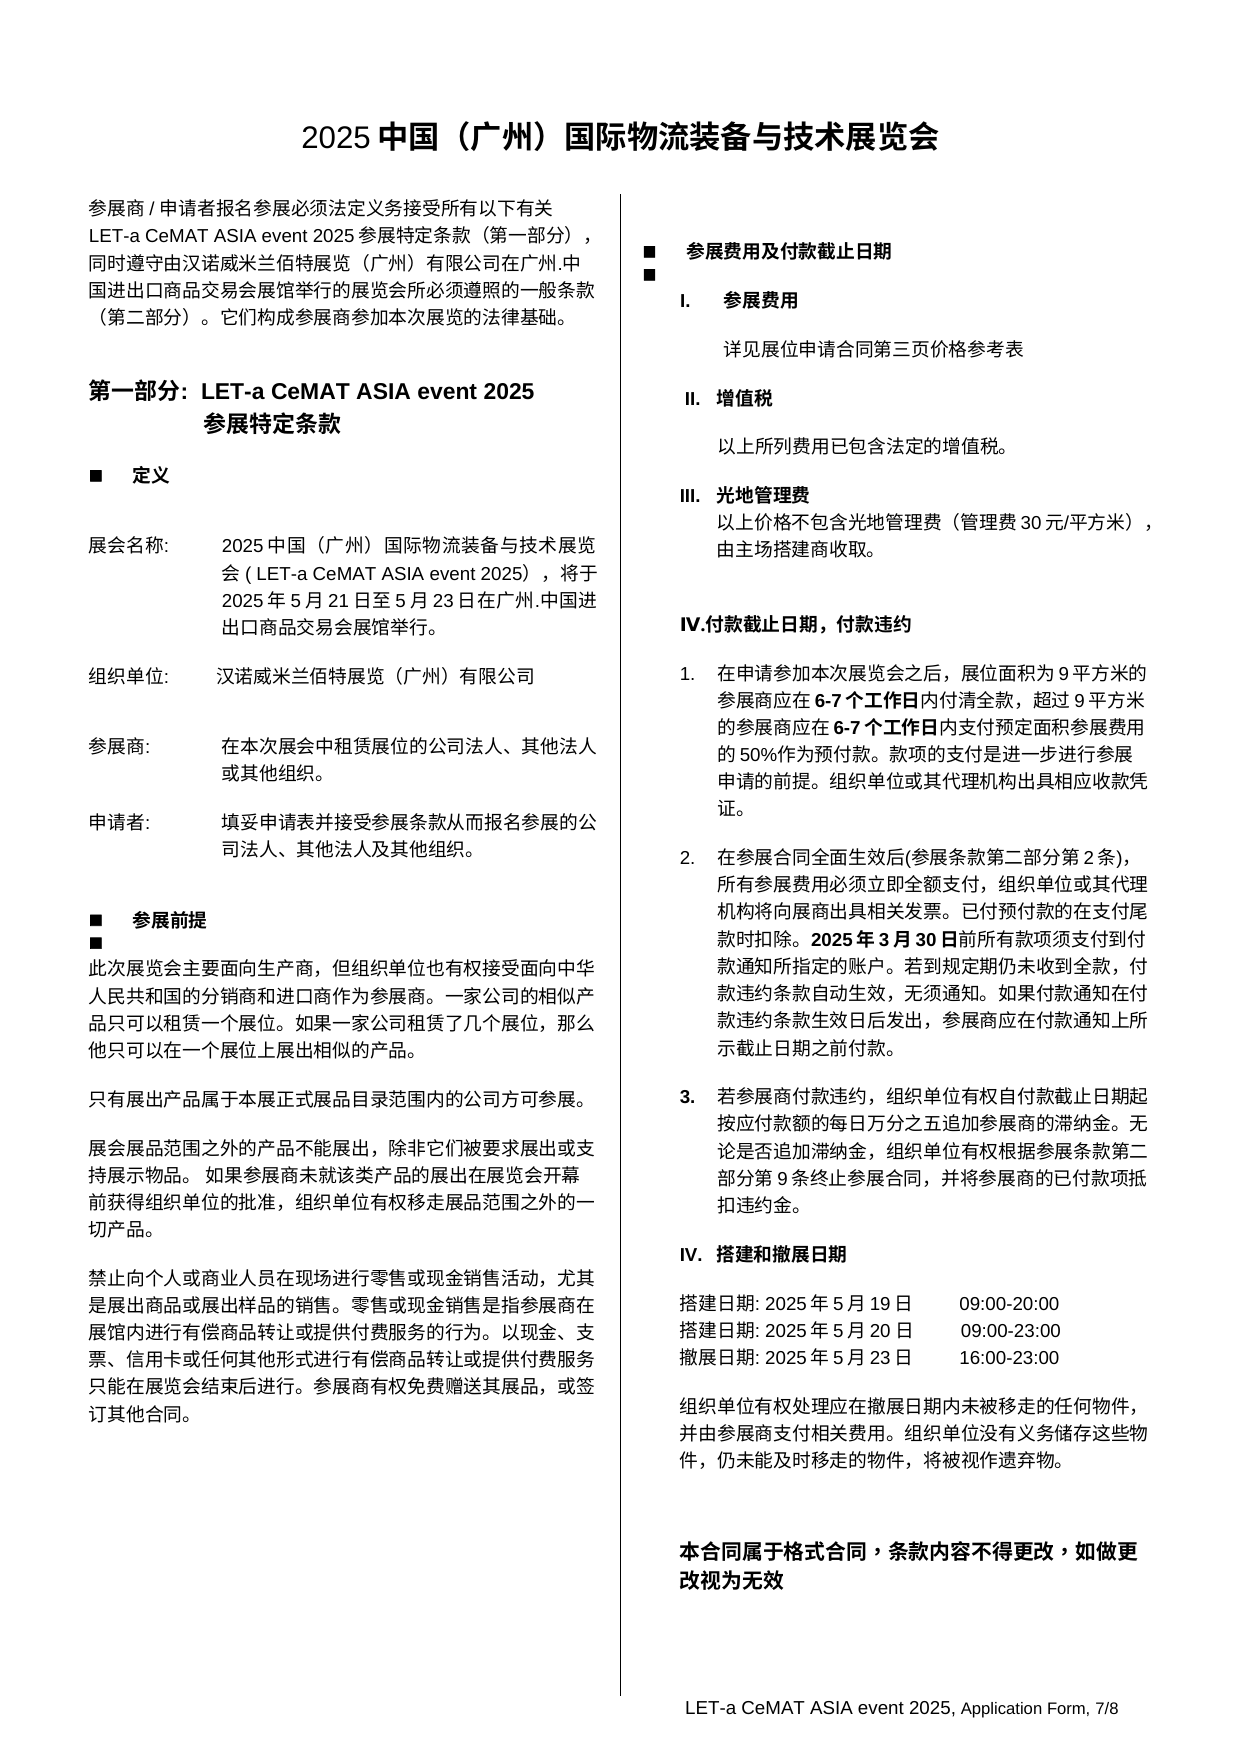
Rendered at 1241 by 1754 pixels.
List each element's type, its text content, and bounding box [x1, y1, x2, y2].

text 参展商 / 申请者报名参展必须法定义务接受所有以下有关 LET-a CeMAT ASIA event 2025参展特定条款（第一部分），同时遵守由汉诺威米兰佰特展览（广州）有限公司在广州.中国进出口商品交易会展馆举行的展览会所必须遵照的一般条款（第二部分）。它们构成参展商参加本次展览的法律基础。 [89, 194, 598, 330]
list 参展费用 [680, 286, 1152, 313]
text 只有展出产品属于本展正式展品目录范围内的公司方可参展。 [89, 1084, 598, 1112]
text 展会名称: 2025中国（广州）国际物流装备与技术展览会 ( LET-a CeMAT ASIA event 2025），将于2025年5月21日至5月23日在广州.中国进出口商品交易会展馆举行。 [89, 531, 598, 640]
list 参展费用及付款截止日期 [642, 237, 1152, 264]
text II. 增值税 [679, 383, 1152, 410]
text 展会展品范围之外的产品不能展出，除非它们被要求展出或支持展示物品。 如果参展商未就该类产品的展出在展览会开幕前获得组织单位的批准，组织单位有权移走展品范围之外的一切产品。 [89, 1133, 598, 1242]
text 参展商: 在本次展会中租赁展位的公司法人、其他法人或其他组织。 [89, 732, 598, 786]
text 第一部分: LET-a CeMAT ASIA event 2025 [89, 373, 598, 406]
text 本合同属于格式合同，条款内容不得更改，如做更改视为无效 [679, 1537, 1152, 1594]
text 以上所列费用已包含法定的增值税。 [642, 432, 1152, 459]
text 禁止向个人或商业人员在现场进行零售或现金销售活动，尤其是展出商品或展出样品的销售。零售或现金销售是指参展商在展馆内进行有偿商品转让或提供付费服务的行为。以现金、支票、信用卡或任何其他形式进行有偿商品转让或提供付费服务只能在展览会结束后进行。参展商有权免费赠送其展品，或签订其他合同。 [89, 1263, 598, 1427]
text IV. 搭建和撤展日期 [679, 1239, 1152, 1267]
list 参展前提 [89, 905, 598, 932]
text 撤展日期: 2025年5月23日 16:00-23:00 [679, 1342, 1152, 1370]
text 搭建日期: 2025年5月19日 09:00-20:00 [679, 1288, 1152, 1315]
list 若参展商付款违约，组织单位有权自付款截止日期起按应付款额的每日万分之五追加参展商的滞纳金。无论是否追加滞纳金，组织单位有权根据参展条款第二部分第9条终止参展合同，并将参展商的已付款项抵扣违约金。 [679, 1082, 1152, 1218]
list 定义 [89, 461, 598, 488]
list 在申请参加本次展览会之后，展位面积为9平方米的参展商应在6-7个工作日内付清全款，超过9平方米的参展商应在6-7个工作日内支付预定面积参展费用的50%作为预付款。款项的支付是进一步进行参展申请的前提。组织单位或其代理机构出具相应收款凭证。 [679, 658, 1152, 821]
list 详见展位申请合同第三页价格参考表 [724, 334, 1152, 362]
list 在参展合同全面生效后(参展条款第二部分第2条)，所有参展费用必须立即全额支付，组织单位或其代理机构将向展商出具相关发票。已付预付款的在支付尾款时扣除。2025年3月30日前所有款项须支付到付款通知所指定的账户。若到规定期仍未收到全款，付款违约条款自动生效，无须通知。如果付款通知在付款违约条款生效日后发出，参展商应在付款通知上所示截止日期之前付款。 [679, 843, 1152, 1060]
text III. 光地管理费 [679, 481, 1152, 508]
list 2025中国（广州）国际物流装备与技术展览会 [89, 113, 1152, 158]
text 申请者: 填妥申请表并接受参展条款从而报名参展的公司法人、其他法人及其他组织。 [89, 808, 598, 862]
text 参展特定条款 [89, 406, 598, 439]
text 组织单位有权处理应在撤展日期内未被移走的任何物件，并由参展商支付相关费用。组织单位没有义务储存这些物件，仍未能及时移走的物件，将被视作遗弃物。 [679, 1391, 1152, 1473]
text 组织单位: 汉诺威米兰佰特展览（广州）有限公司 [89, 661, 598, 689]
text 搭建日期: 2025年5月20 日 09:00-23:00 [679, 1315, 1152, 1342]
text 以上价格不包含光地管理费（管理费30元/平方米），由主场搭建商收取。 [717, 508, 1152, 562]
text Ⅳ.付款截止日期，付款违约 [679, 609, 1152, 637]
text 此次展览会主要面向生产商，但组织单位也有权接受面向中华人民共和国的分销商和进口商作为参展商。一家公司的相似产品只可以租赁一个展位。如果一家公司租赁了几个展位，那么他只可以在一个展位上展出相似的产品。 [89, 954, 598, 1063]
